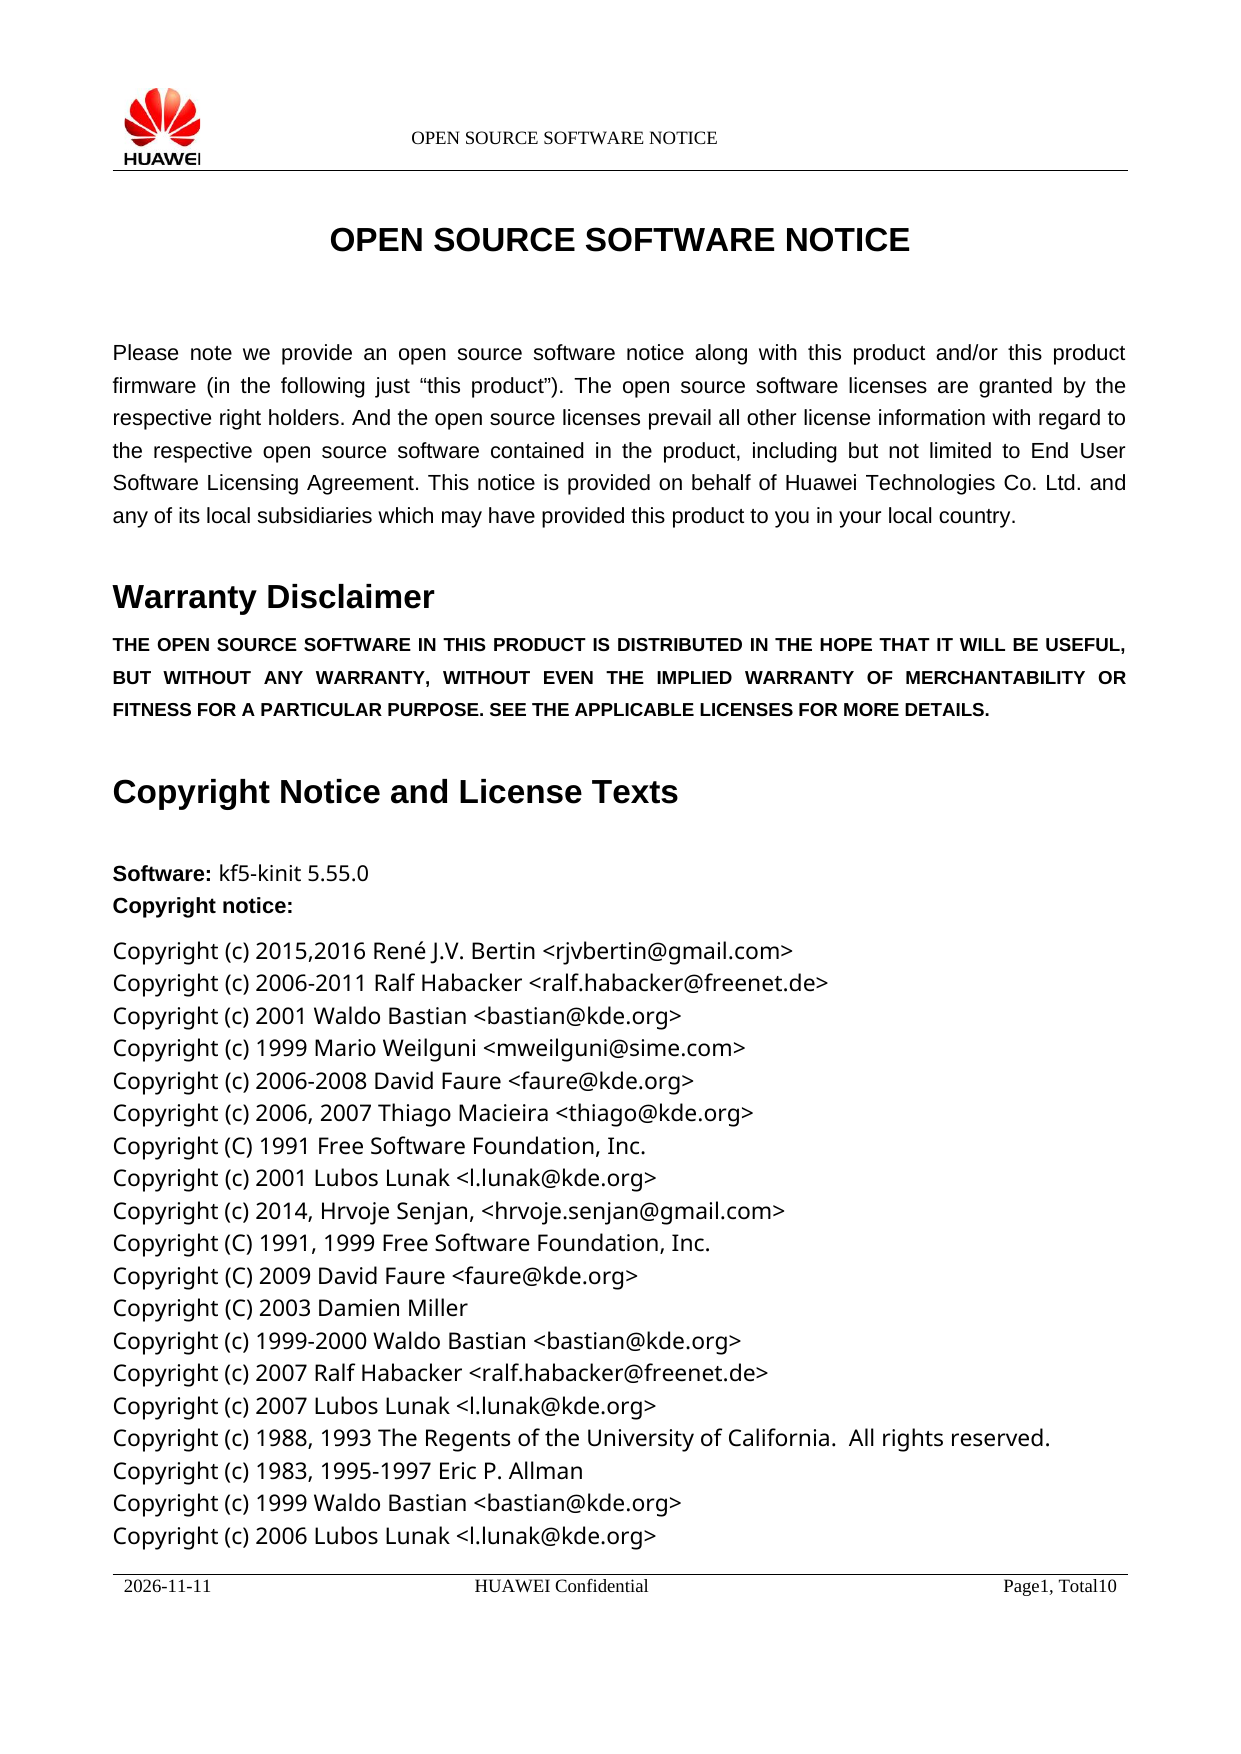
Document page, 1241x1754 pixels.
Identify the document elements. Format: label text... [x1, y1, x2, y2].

text Copyright Notice and License Texts [112, 759, 1128, 824]
text Warranty Disclaimer [112, 564, 1128, 629]
text OPEN SOURCE SOFTWARE NOTICE [112, 206, 1128, 271]
text The open source software in this product is distributed in the hope that it will be useful, but WITHOUT ANY WARRANTY, without even the implied warranty of MERCHANTABILITY or FITNESS FOR A PARTICULAR PURPOSE. See the applicable licenses for more details. [112, 629, 1128, 726]
picture [124, 88, 201, 165]
text Copyright notice: [112, 889, 1128, 921]
text Please note we provide an open source software notice along with this product and/or this product firmware (in the following just “this product”). The open source software licenses are granted by the respective right holders. And the open source licenses prevail all other license information with regard to the respective open source software contained in the product, including but not limited to End User Software Licensing Agreement. This notice is provided on behalf of Huawei Technologies Co. Ltd. and any of its local subsidiaries which may have provided this product to you in your local country. [112, 336, 1128, 531]
text Copyright (c) 2015,2016 René J.V. Bertin <rjvbertin@gmail.com> Copyright (c) 2006-2011 Ralf Habacker <ralf.habacker@freenet.de> Copyright (c) 2001 Waldo Bastian <bastian@kde.org> Copyright (c) 1999 Mario Weilguni <mweilguni@sime.com> Copyright (c) 2006-2008 David Faure <faure@kde.org> Copyright (c) 2006, 2007 Thiago Macieira <thiago@kde.org> Copyright (C) 1991 Free Software Foundation, Inc. Copyright (c) 2001 Lubos Lunak <l.lunak@kde.org> Copyright (c) 2014, Hrvoje Senjan, <hrvoje.senjan@gmail.com> Copyright (C) 1991, 1999 Free Software Foundation, Inc. Copyright (C) 2009 David Faure <faure@kde.org> Copyright (C) 2003 Damien Miller [112, 934, 1128, 1324]
title Software: kf5-kinit 5.55.0 [112, 856, 1128, 889]
